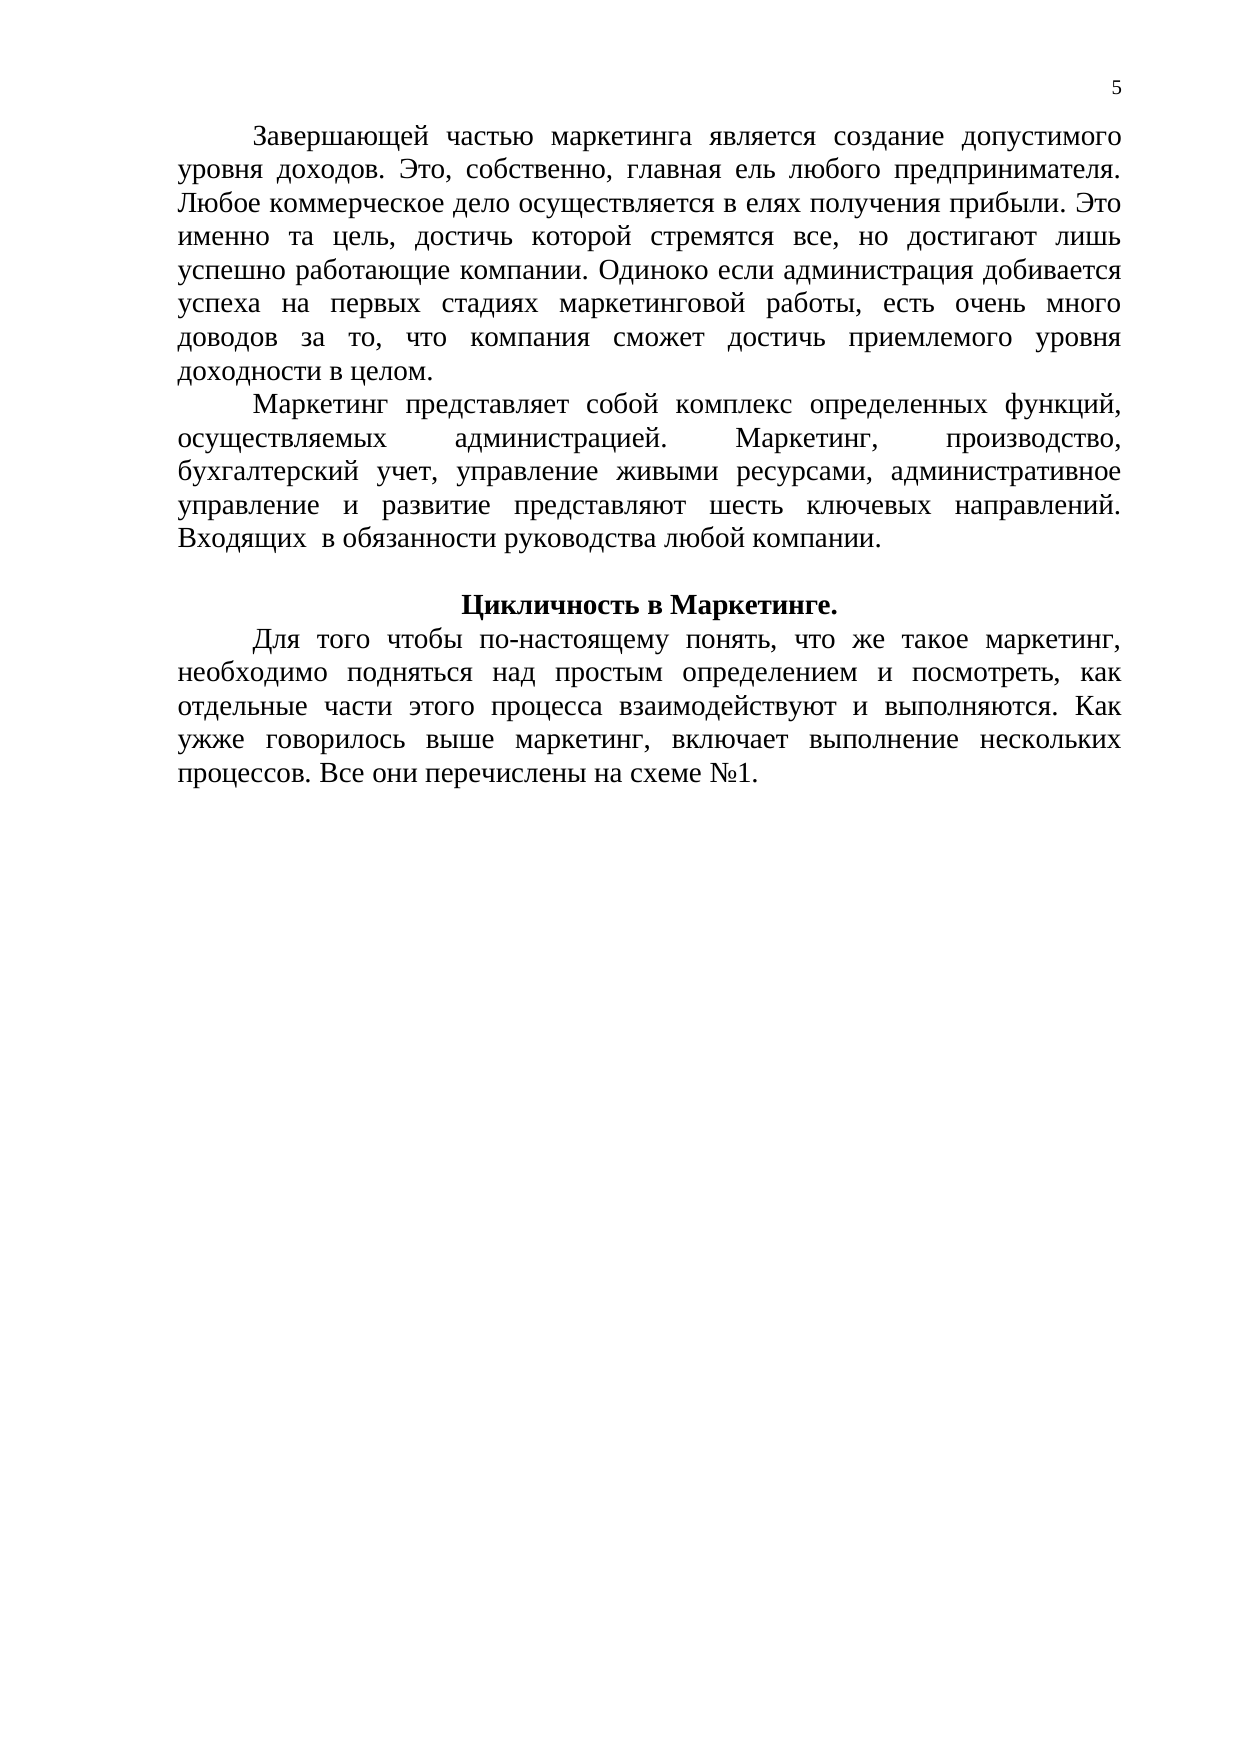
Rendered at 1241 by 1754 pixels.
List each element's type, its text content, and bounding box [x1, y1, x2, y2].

text Цикличность в Маркетинге. [177, 588, 1122, 621]
text Для того чтобы по-настоящему понять, что же такое маркетинг, необходимо подняться над простым определением и посмотреть, как отдельные части этого процесса взаимодействуют и выполняются. Как ужже говорилось выше маркетинг, включает выполнение нескольких процессов. Все они перечислены на схеме №1.Схема №1. Цикличность в маркетинге. [177, 621, 1122, 789]
text Маркетинг представляет собой комплекс определенных функций, осуществляемых администрацией. Маркетинг, производство, бухгалтерский учет, управление живыми ресурсами, административное управление и развитие представляют шесть ключевых направлений. Входящих в обязанности руководства любой компании. [177, 386, 1122, 554]
text Завершающей частью маркетинга является создание допустимого уровня доходов. Это, собственно, главная ель любого предпринимателя. Любое коммерческое дело осуществляется в елях получения прибыли. Это именно та цель, достичь которой стремятся все, но достигают лишь успешно работающие компании. Одиноко если администрация добивается успеха на первых стадиях маркетинговой работы, есть очень много доводов за то, что компания сможет достичь приемлемого уровня доходности в целом. [177, 118, 1122, 386]
